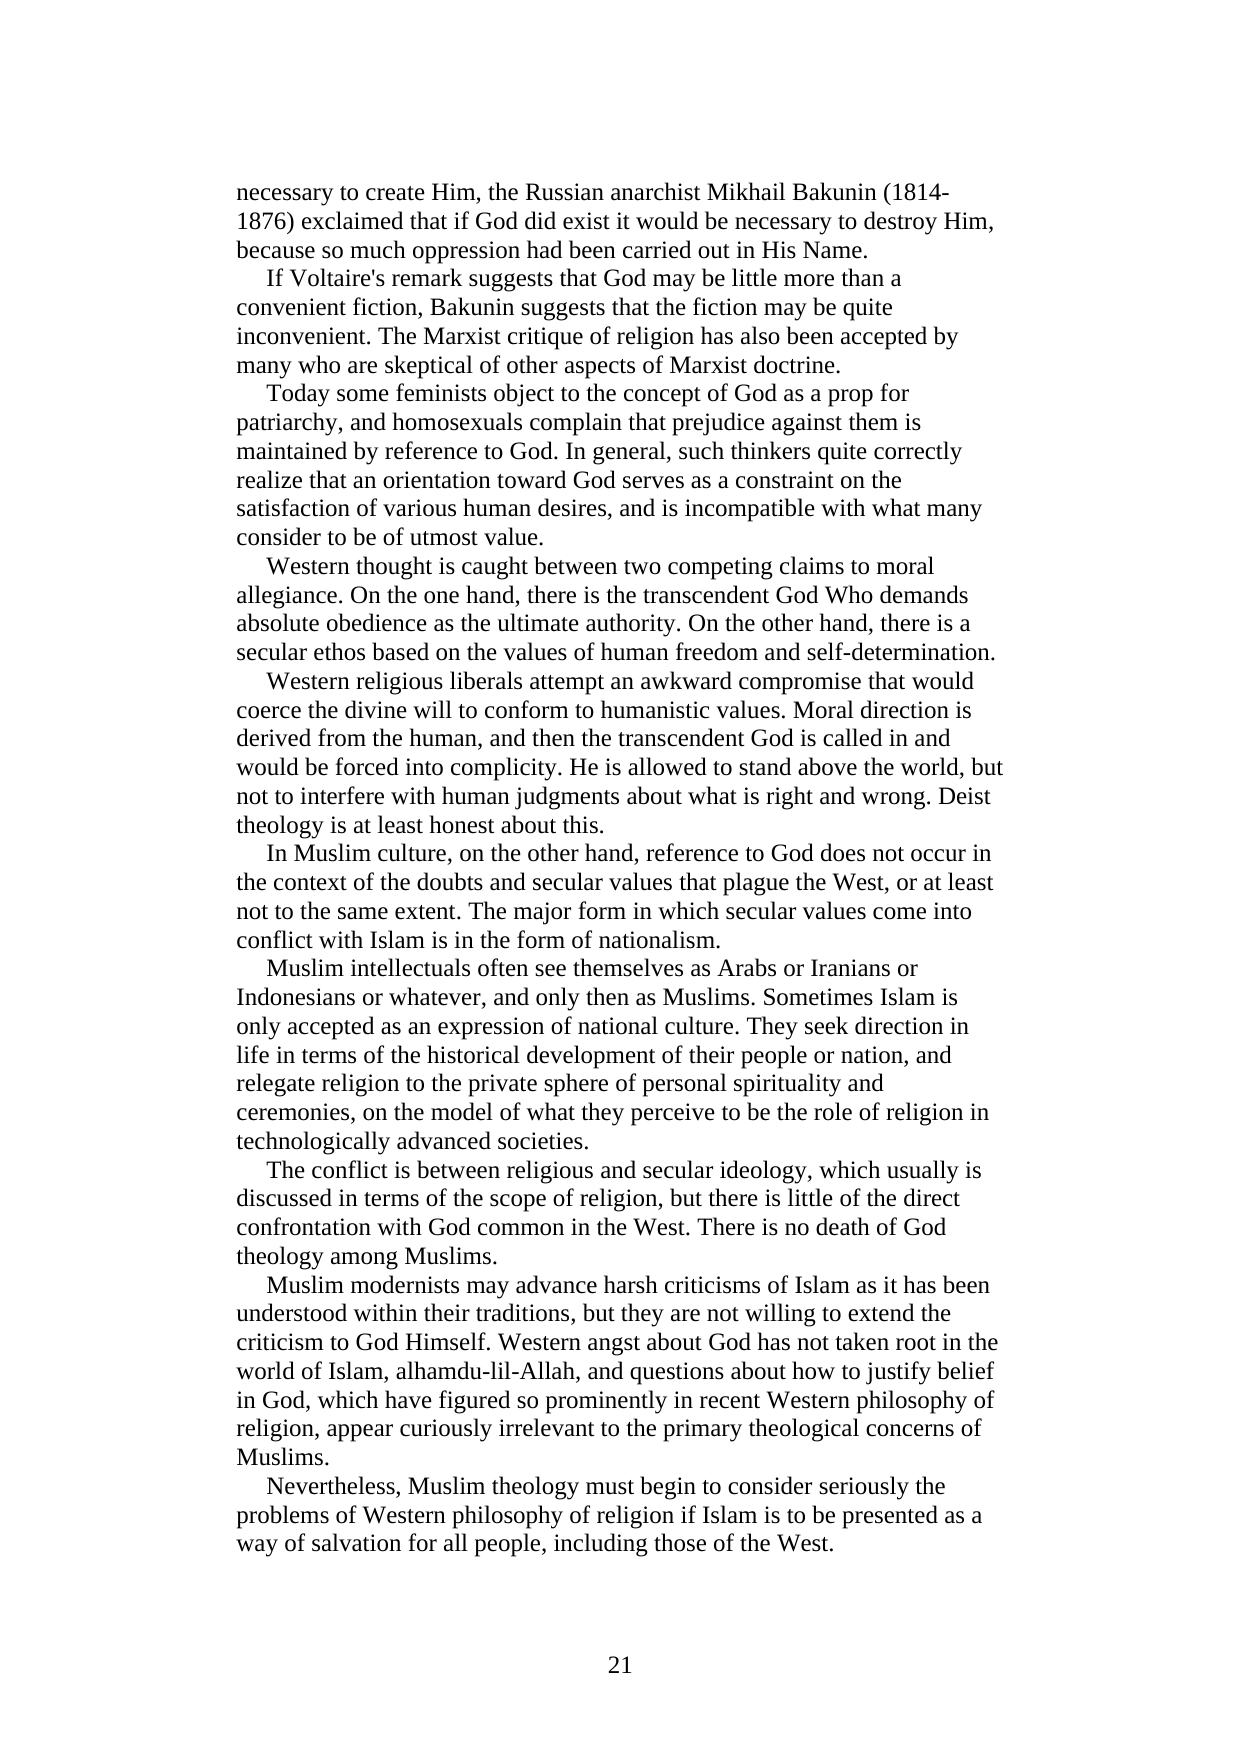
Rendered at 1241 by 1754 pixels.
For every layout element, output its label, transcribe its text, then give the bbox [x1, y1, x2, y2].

text In Muslim culture, on the other hand, reference to God does not occur in the context of the doubts and secular values that plague the West, or at least not to the same extent. The major form in which secular values come into conflict with Islam is in the form of nationalism. [236, 838, 1004, 953]
text Muslim modernists may advance harsh criticisms of Islam as it has been understood within their traditions, but they are not willing to extend the criticism to God Himself. Western angst about God has not taken root in the world of Islam, alhamdu-lil-Allah, and questions about how to justify belief in God, which have figured so prominently in recent Western philosophy of religion, appear curiously irrelevant to the primary theological concerns of Muslims. [236, 1270, 1004, 1471]
text Nevertheless, Muslim theology must begin to consider seriously the problems of Western philosophy of religion if Islam is to be presented as a way of salvation for all people, including those of the West. [236, 1471, 1004, 1557]
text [236, 177, 1004, 263]
text If Voltaire's remark suggests that God may be little more than a convenient fiction, Bakunin suggests that the fiction may be quite inconvenient. The Marxist critique of religion has also been accepted by many who are skeptical of other aspects of Marxist doctrine. [236, 263, 1004, 378]
text Today some feminists object to the concept of God as a prop for patriarchy, and homosexuals complain that prejudice against them is maintained by reference to God. In general, such thinkers quite correctly realize that an orientation toward God serves as a constraint on the satisfaction of various human desires, and is incompatible with what many consider to be of utmost value. [236, 378, 1004, 551]
text Western thought is caught between two competing claims to moral allegiance. On the one hand, there is the transcendent God Who demands absolute obedience as the ultimate authority. On the other hand, there is a secular ethos based on the values of human freedom and self-determination. [236, 551, 1004, 666]
text Western religious liberals attempt an awkward compromise that would coerce the divine will to conform to humanistic values. Moral direction is derived from the human, and then the transcendent God is called in and would be forced into complicity. He is allowed to stand above the world, but not to interfere with human judgments about what is right and wrong. Deist theology is at least honest about this. [236, 666, 1004, 838]
text The conflict is between religious and secular ideology, which usually is discussed in terms of the scope of religion, but there is little of the direct confrontation with God common in the West. There is no death of God theology among Muslims. [236, 1155, 1004, 1270]
text Muslim intellectuals often see themselves as Arabs or Iranians or Indonesians or whatever, and only then as Muslims. Sometimes Islam is only accepted as an expression of national culture. They seek direction in life in terms of the historical development of their people or nation, and relegate religion to the private sphere of personal spirituality and ceremonies, on the model of what they perceive to be the role of religion in technologically advanced societies. [236, 953, 1004, 1155]
